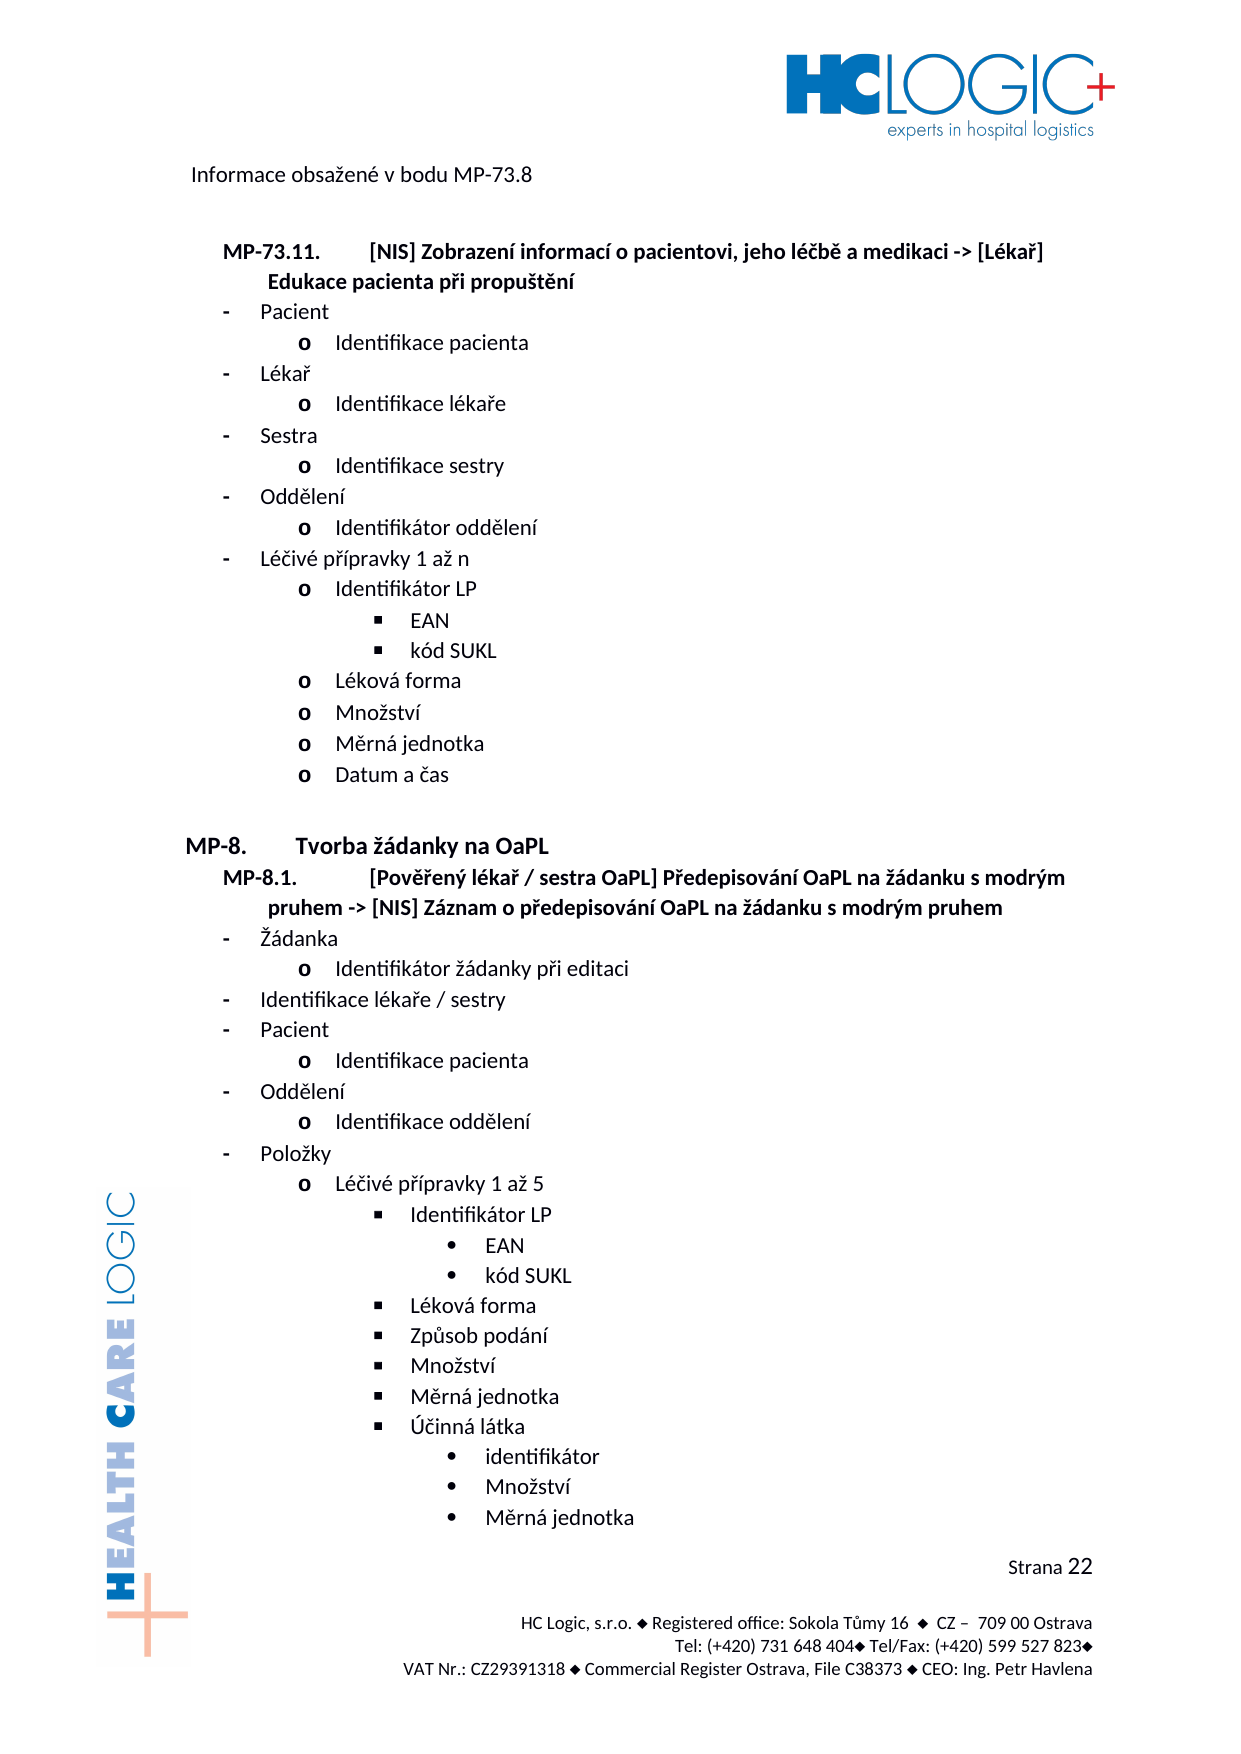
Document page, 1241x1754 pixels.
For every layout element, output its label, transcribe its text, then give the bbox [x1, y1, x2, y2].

list Identifikátor žádanky při editaci [298, 954, 1093, 983]
list Identifikátor LP [373, 1201, 1093, 1229]
list Identifikátor LP [298, 574, 1093, 603]
list Tvorba žádanky na OaPL [185, 830, 1093, 861]
list Informace obsažené v bodu MP-73.8 [191, 160, 1093, 188]
list Identifikace oddělení [298, 1107, 1093, 1137]
list EAN [373, 606, 1093, 634]
list Oddělení [223, 1077, 1093, 1105]
list EAN [448, 1231, 1093, 1259]
list Léčivé přípravky 1 až n [223, 544, 1093, 572]
list Měrná jednotka [298, 729, 1093, 758]
list Pacient [223, 1016, 1093, 1044]
list Sestra [223, 421, 1093, 449]
list Oddělení [223, 482, 1093, 510]
list Léková forma [298, 666, 1093, 695]
picture [96, 1187, 192, 1667]
list Identifikace sestry [298, 451, 1093, 480]
list Identifikace pacienta [298, 1046, 1093, 1075]
list Způsob podání [373, 1321, 1093, 1349]
list Měrná jednotka [373, 1382, 1093, 1410]
list Léková forma [373, 1291, 1093, 1319]
list Účinná látka [373, 1412, 1093, 1440]
list Množství [298, 698, 1093, 727]
list Pacient [223, 297, 1093, 325]
list Datum a čas [298, 761, 1093, 790]
picture [755, 39, 1131, 152]
list Identifikátor oddělení [298, 513, 1093, 542]
list kód SUKL [373, 636, 1093, 664]
list identifikátor [448, 1442, 1093, 1470]
list Identifikace lékaře / sestry [223, 985, 1093, 1013]
list Žádanka [223, 924, 1093, 952]
list Léčivé přípravky 1 až 5 [298, 1169, 1093, 1198]
list Měrná jednotka [448, 1503, 1093, 1531]
list Identifikace pacienta [298, 328, 1093, 357]
list kód SUKL [448, 1261, 1093, 1289]
list [NIS] Zobrazení informací o pacientovi, jeho léčbě a medikaci -> [Lékař] Edukace pacienta při propuštění [223, 237, 1093, 295]
list Lékař [223, 359, 1093, 387]
list [Pověřený lékař / sestra OaPL] Předepisování OaPL na žádanku s modrým pruhem -> [NIS] Záznam o předepisování OaPL na žádanku s modrým pruhem [223, 863, 1093, 922]
list Množství [448, 1472, 1093, 1501]
list Množství [373, 1352, 1093, 1380]
list Položky [223, 1139, 1093, 1167]
list Identifikace lékaře [298, 389, 1093, 418]
